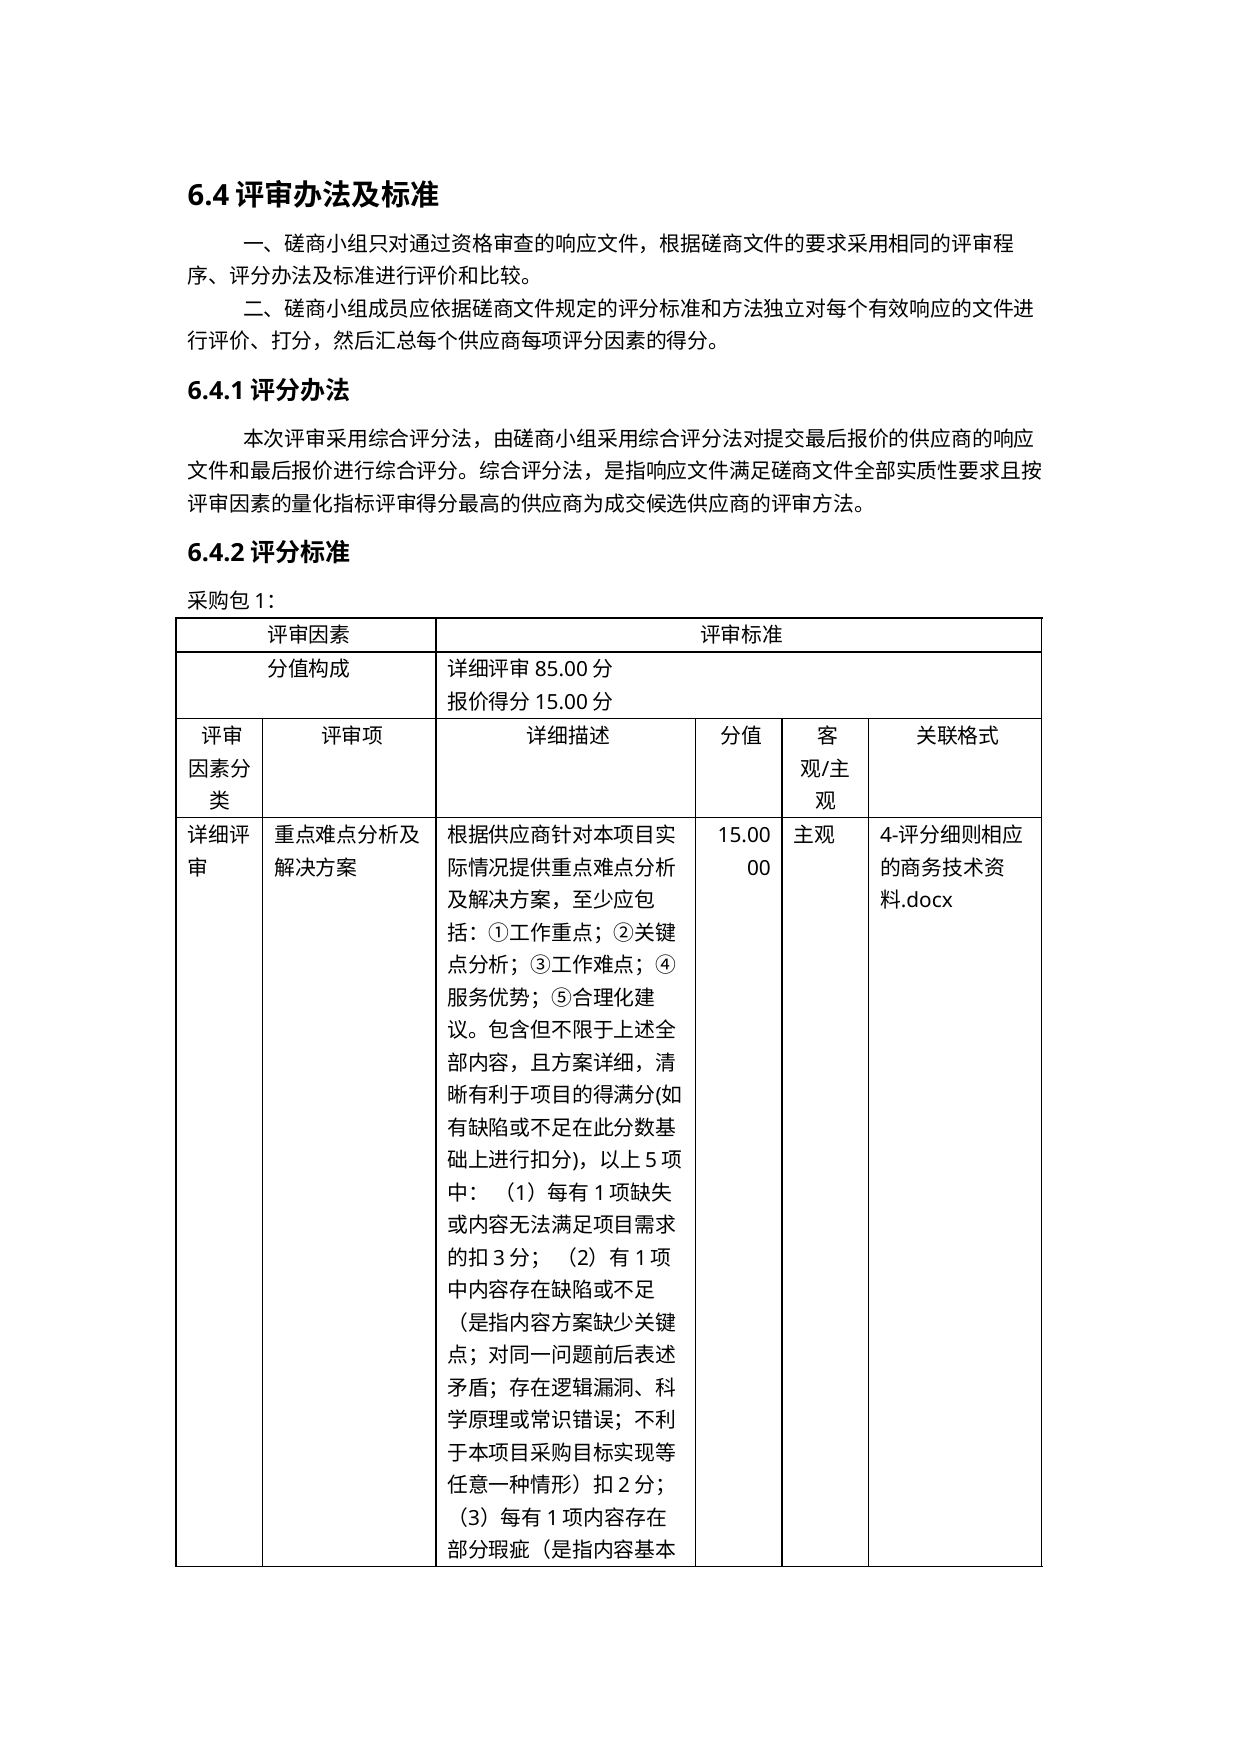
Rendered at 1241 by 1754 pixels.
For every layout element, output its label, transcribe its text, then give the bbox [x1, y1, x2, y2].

table_cell 分值构成 [177, 653, 435, 718]
table_header 评审因素 [177, 619, 435, 651]
table_cell 分值 [696, 719, 781, 817]
table_cell 主观 [783, 818, 868, 1566]
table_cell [437, 818, 695, 1566]
text 本次评审采用综合评分法，由磋商小组采用综合评分法对提交最后报价的供应商的响应文件和最后报价进行综合评分。综合评分法，是指响应文件满足磋商文件全部实质性要求且按评审因素的量化指标评审得分最高的供应商为成交候选供应商的评审方法。 [187, 422, 1053, 519]
table_cell 详细评审85.00分 报价得分15.00分 [437, 653, 1041, 718]
table_cell 详细评审 [177, 818, 262, 1566]
text 6.4.2评分标准 [187, 519, 1053, 584]
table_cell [869, 818, 1041, 1566]
text 6.4评审办法及标准 [187, 162, 1053, 227]
table_header 评审标准 [437, 619, 1041, 651]
table_cell 客观/主观 [783, 719, 868, 817]
table_cell 重点难点分析及解决方案 [263, 818, 435, 1566]
text 一、磋商小组只对通过资格审查的响应文件，根据磋商文件的要求采用相同的评审程序、评分办法及标准进行评价和比较。 [187, 227, 1053, 292]
text 6.4.1评分办法 [187, 357, 1053, 422]
text 二、磋商小组成员应依据磋商文件规定的评分标准和方法独立对每个有效响应的文件进行评价、打分，然后汇总每个供应商每项评分因素的得分。 [187, 292, 1053, 357]
table_cell 评审因素分类 [177, 719, 262, 817]
table_cell 详细描述 [437, 719, 695, 817]
table_cell 关联格式 [869, 719, 1041, 817]
table_cell 15.0000 [696, 818, 781, 1566]
table_cell 评审项 [263, 719, 435, 817]
text 采购包1： [187, 584, 1053, 617]
